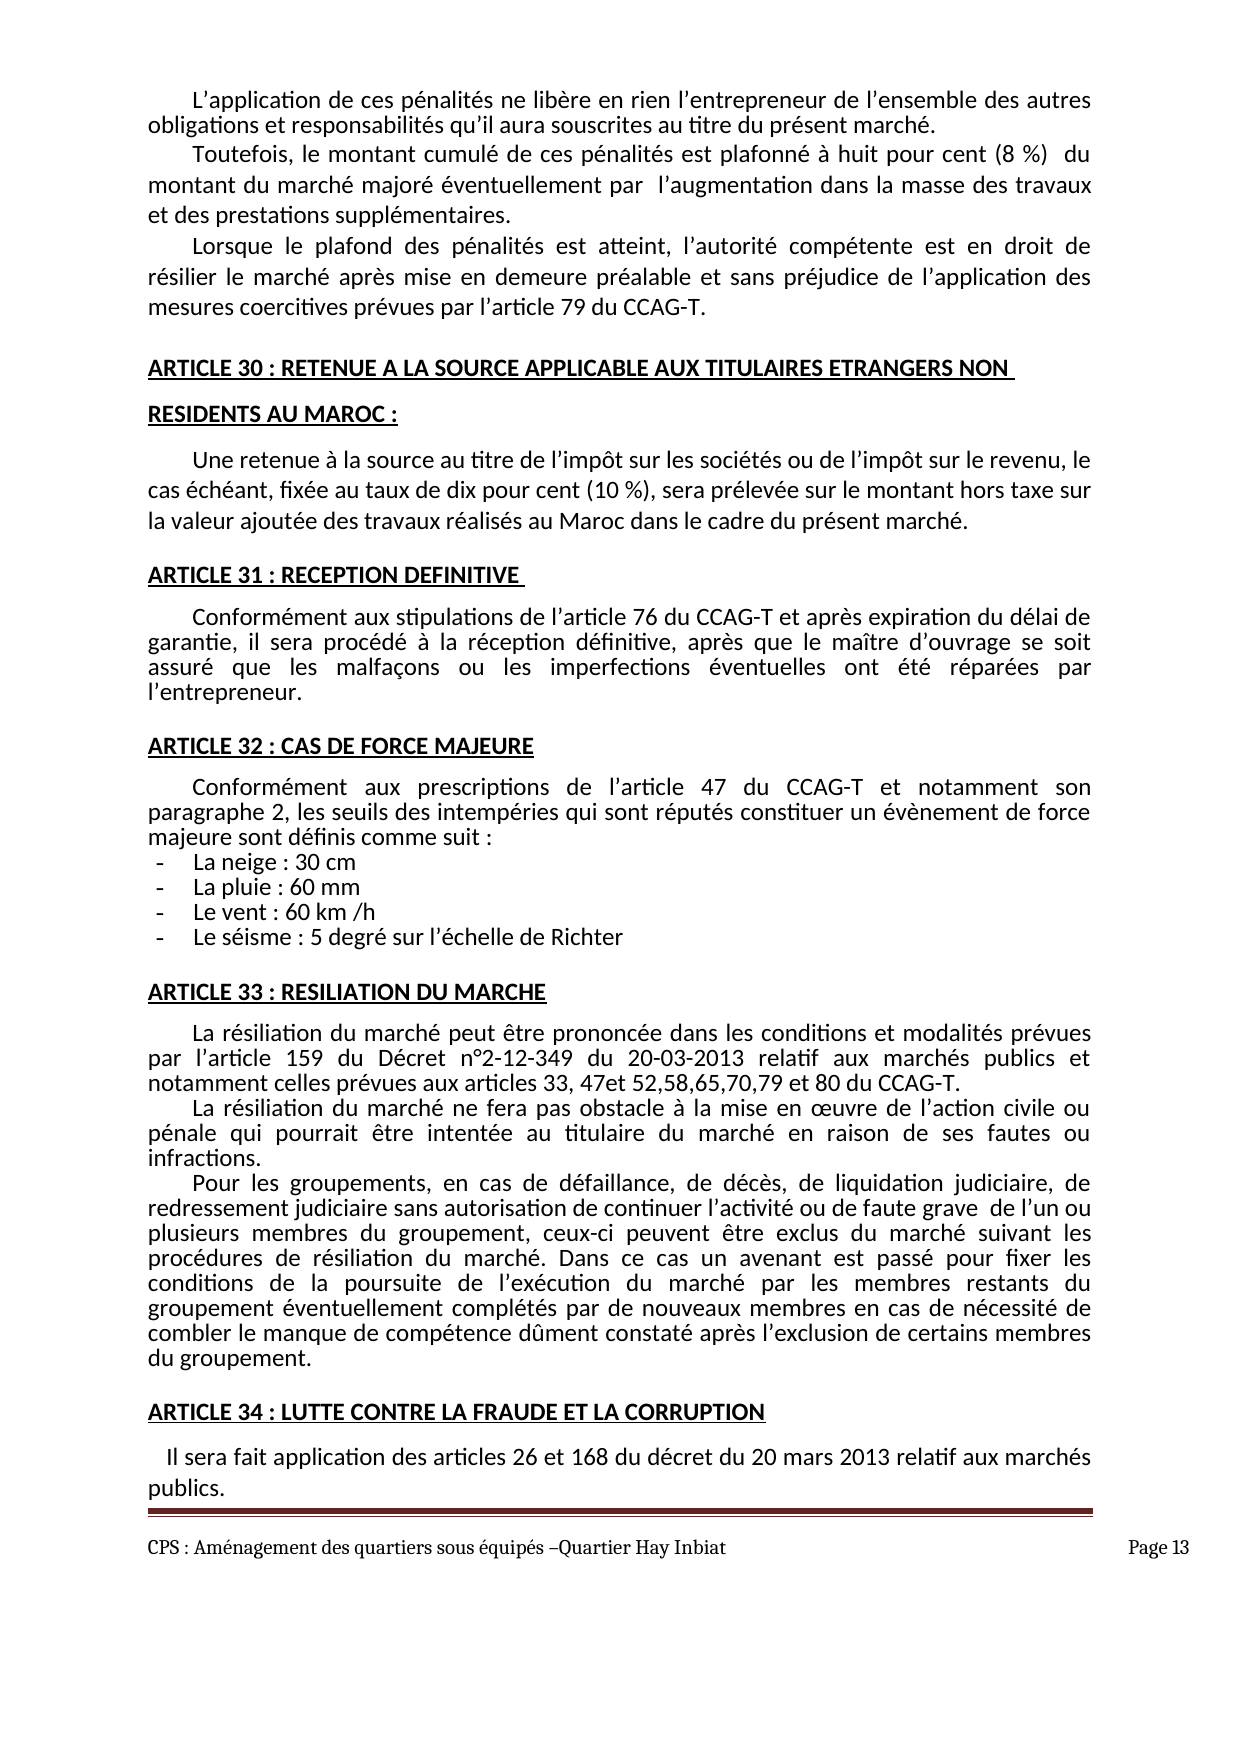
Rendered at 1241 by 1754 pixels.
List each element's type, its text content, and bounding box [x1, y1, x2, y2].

text ARTICLE 32 : CAS DE FORCE MAJEURE [148, 730, 1093, 761]
text Pour les groupements, en cas de défaillance, de décès, de liquidation judiciaire, de redressement judiciaire sans autorisation de continuer l’activité ou de faute grave de l’un ou plusieurs membres du groupement, ceux-ci peuvent être exclus du marché suivant les procédures de résiliation du marché. Dans ce cas un avenant est passé pour fixer les conditions de la poursuite de l’exécution du marché par les membres restants du groupement éventuellement complétés par de nouveaux membres en cas de nécessité de combler le manque de compétence dûment constaté après l’exclusion de certains membres du groupement. [148, 1172, 1093, 1372]
text ARTICLE 34 : LUTTE CONTRE LA FRAUDE ET LA CORRUPTION [148, 1396, 1093, 1426]
list La neige : 30 cm [156, 851, 1093, 876]
text Une retenue à la source au titre de l’impôt sur les sociétés ou de l’impôt sur le revenu, le cas échéant, fixée au taux de dix pour cent (10 %), sera prélevée sur le montant hors taxe sur la valeur ajoutée des travaux réalisés au Maroc dans le cadre du présent marché. [148, 444, 1093, 535]
text ARTICLE 30 : RETENUE A LA SOURCE APPLICABLE AUX TITULAIRES ETRANGERS NON RESIDENTS AU MAROC : [148, 352, 1093, 428]
list Le séisme : 5 degré sur l’échelle de Richter [156, 926, 1093, 951]
text Toutefois, le montant cumulé de ces pénalités est plafonné à huit pour cent (8 %) du montant du marché majoré éventuellement par l’augmentation dans la masse des travaux et des prestations supplémentaires. [148, 139, 1093, 230]
text La résiliation du marché ne fera pas obstacle à la mise en œuvre de l’action civile ou pénale qui pourrait être intentée au titulaire du marché en raison de ses fautes ou infractions. [148, 1097, 1093, 1172]
text Lorsque le plafond des pénalités est atteint, l’autorité compétente est en droit de résilier le marché après mise en demeure préalable et sans préjudice de l’application des mesures coercitives prévues par l’article 79 du CCAG-T. [148, 230, 1093, 322]
text ARTICLE 31 : RECEPTION DEFINITIVE [148, 559, 1093, 590]
text L’application de ces pénalités ne libère en rien l’entrepreneur de l’ensemble des autres obligations et responsabilités qu’il aura souscrites au titre du présent marché. [148, 89, 1093, 139]
text Conformément aux prescriptions de l’article 47 du CCAG-T et notamment son paragraphe 2, les seuils des intempéries qui sont réputés constituer un évènement de force majeure sont définis comme suit : [148, 776, 1093, 851]
list Le vent : 60 km /h [156, 901, 1093, 926]
text La résiliation du marché peut être prononcée dans les conditions et modalités prévues par l’article 159 du Décret n°2-12-349 du 20-03-2013 relatif aux marchés publics et notamment celles prévues aux articles 33, 47et 52,58,65,70,79 et 80 du CCAG-T. [148, 1022, 1093, 1097]
text Conformément aux stipulations de l’article 76 du CCAG-T et après expiration du délai de garantie, il sera procédé à la réception définitive, après que le maître d’ouvrage se soit assuré que les malfaçons ou les imperfections éventuelles ont été réparées par l’entrepreneur. [148, 605, 1093, 705]
text Il sera fait application des articles 26 et 168 du décret du 20 mars 2013 relatif aux marchés publics. [148, 1441, 1093, 1502]
text ARTICLE 33 : RESILIATION DU MARCHE [148, 976, 1093, 1006]
list La pluie : 60 mm [156, 876, 1093, 901]
